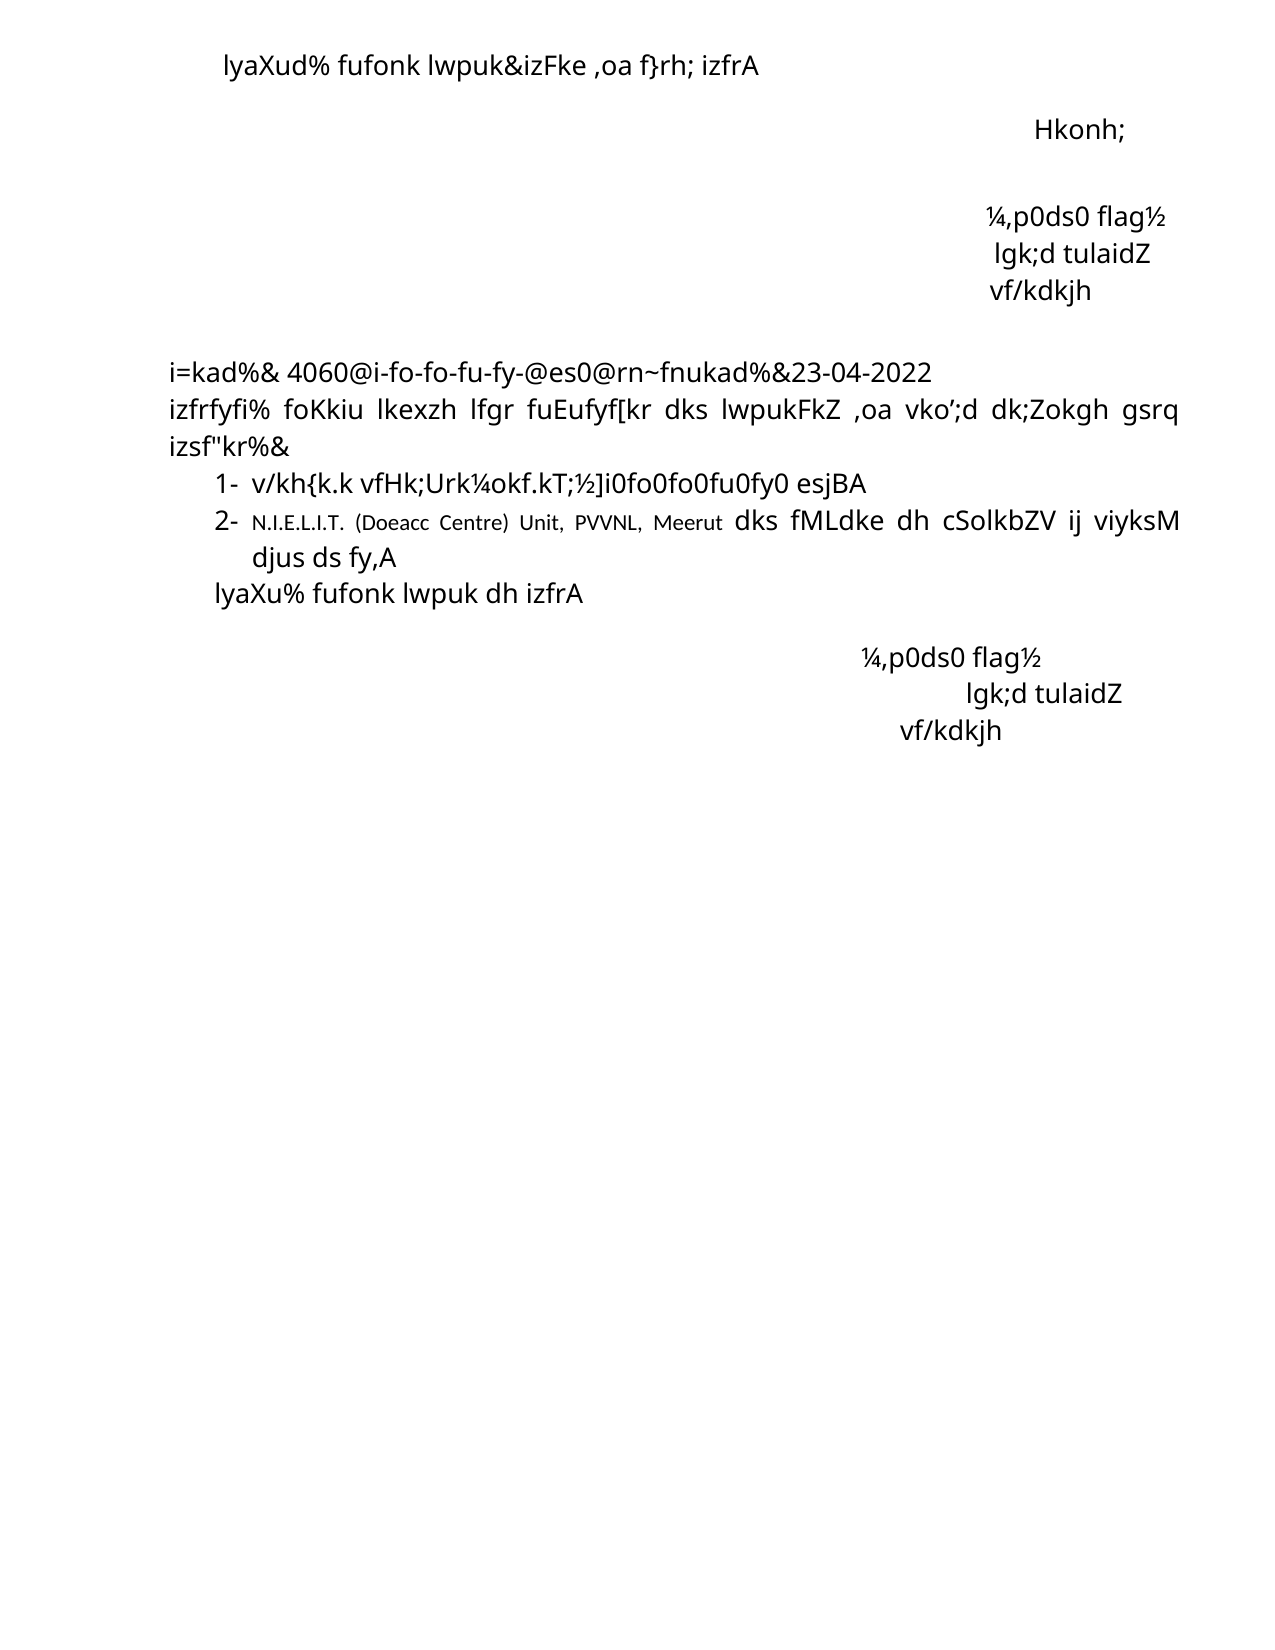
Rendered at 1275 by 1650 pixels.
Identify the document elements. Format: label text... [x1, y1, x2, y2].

text lgk;d tulaidZ vf/kdkjh [900, 234, 1181, 308]
text i=kad%& 4060@i-fo-fo-fu-fy-@es0@rn~fnukad%&23-04-2022 [169, 354, 1181, 391]
text ¼,p0ds0 flag½ [900, 197, 1181, 234]
text lgk;d tulaidZ vf/kdkjh [900, 675, 1181, 749]
text ¼,p0ds0 flag½ [150, 638, 1181, 675]
text lyaXu% fufonk lwpuk dh izfrA [214, 575, 1201, 612]
list N.I.E.L.I.T. (Doeacc Centre) Unit, PVVNL, Meerut dks fMLdke dh cSolkbZV ij viyksM djus ds fy,A [214, 501, 1181, 575]
list v/kh{k.k vfHk;Urk¼okf.kT;½]i0fo0fo0fu0fy0 esjBA [214, 464, 1181, 501]
text Hkonh; [825, 110, 1181, 147]
text izfrfyfi% foKkiu lkexzh lfgr fuEufyf[kr dks lwpukFkZ ,oa vko’;d dk;Zokgh gsrq izsf"kr%& [169, 391, 1181, 464]
text lyaXud% fufonk lwpuk&izFke ,oa f}rh; izfrA [187, 47, 1181, 84]
